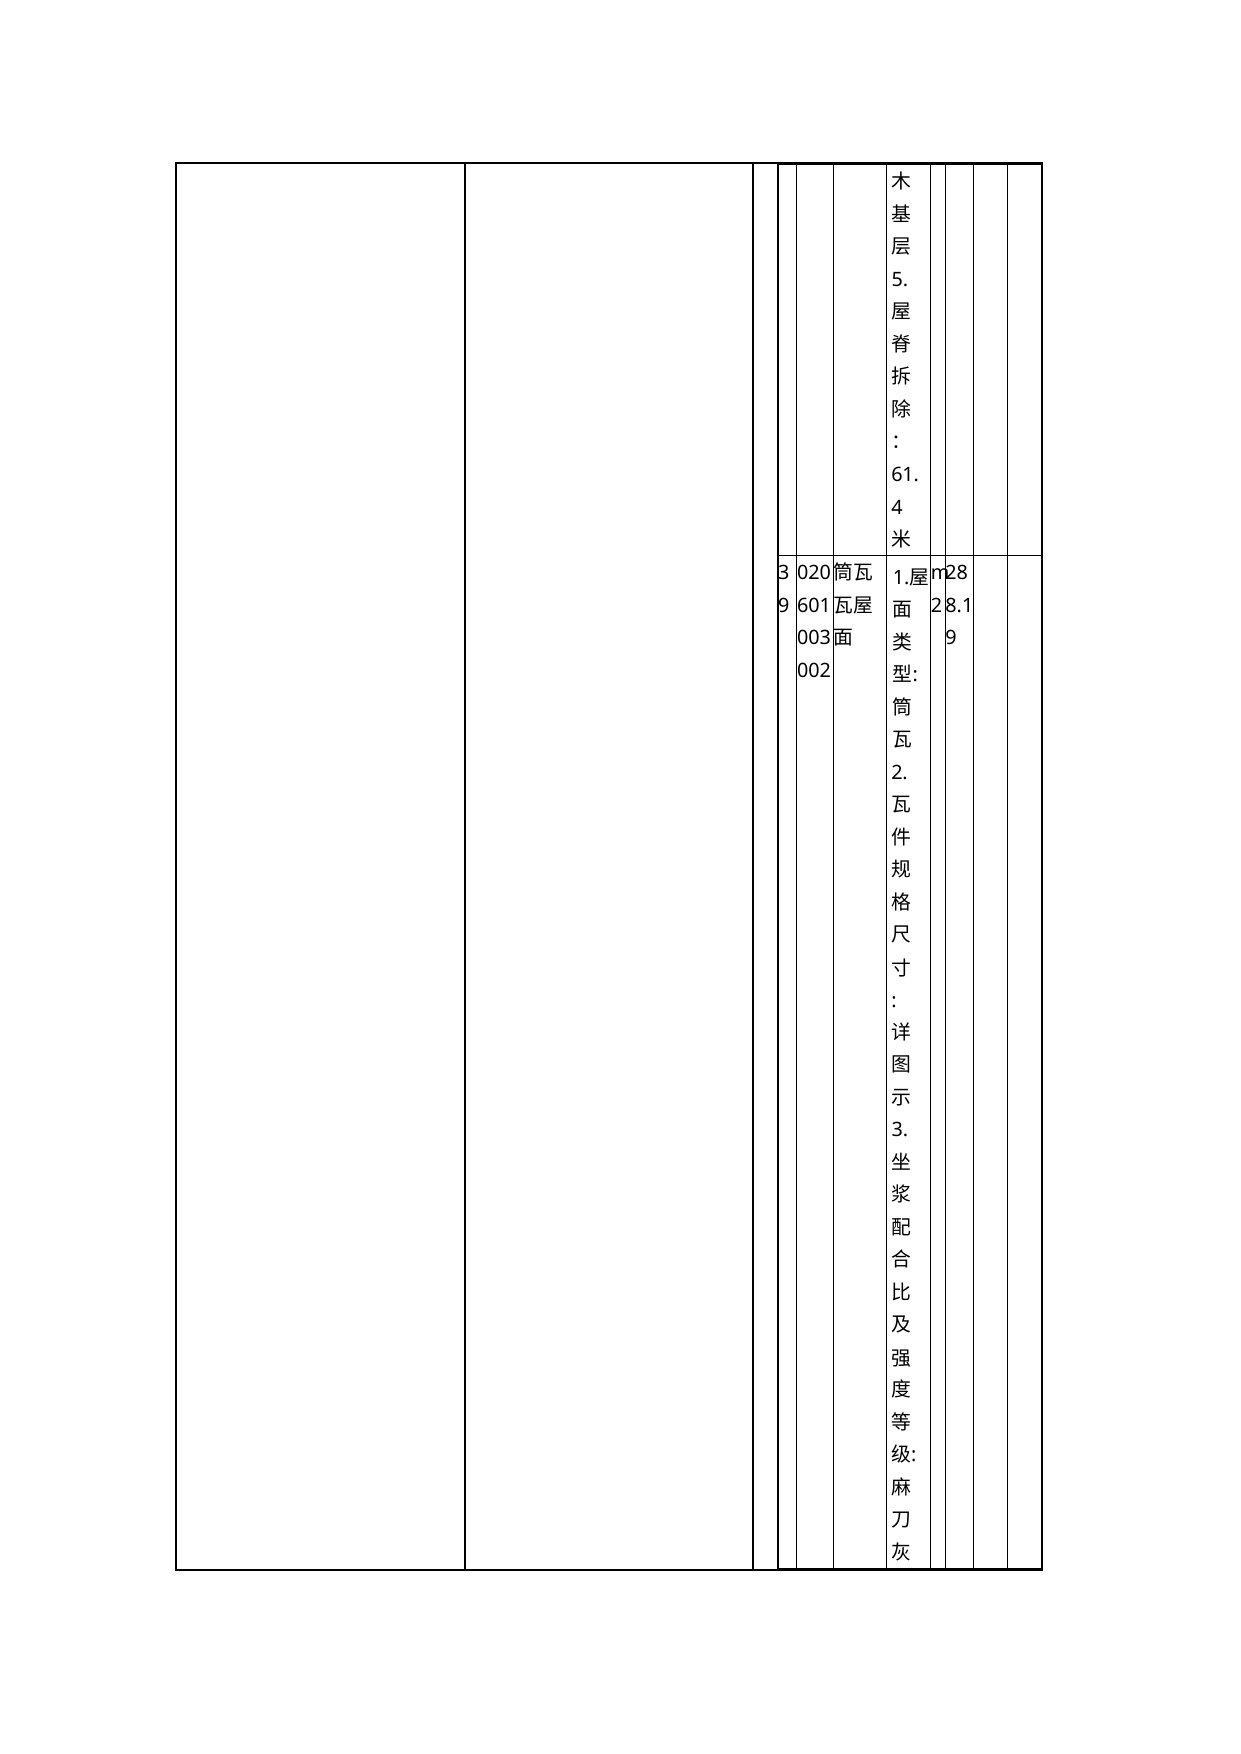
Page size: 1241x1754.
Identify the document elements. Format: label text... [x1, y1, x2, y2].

table_cell [466, 164, 752, 1569]
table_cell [834, 556, 886, 1568]
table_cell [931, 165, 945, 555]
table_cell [974, 556, 1007, 1568]
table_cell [754, 164, 777, 1569]
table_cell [1008, 556, 1041, 1568]
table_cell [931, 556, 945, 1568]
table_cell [797, 556, 833, 1568]
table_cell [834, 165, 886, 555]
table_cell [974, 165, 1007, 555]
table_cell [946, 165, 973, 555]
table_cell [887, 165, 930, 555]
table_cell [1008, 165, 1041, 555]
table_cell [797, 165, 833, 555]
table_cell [887, 556, 930, 1568]
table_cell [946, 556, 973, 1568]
table_cell 1 [177, 164, 464, 1569]
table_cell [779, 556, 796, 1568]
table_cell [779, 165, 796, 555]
